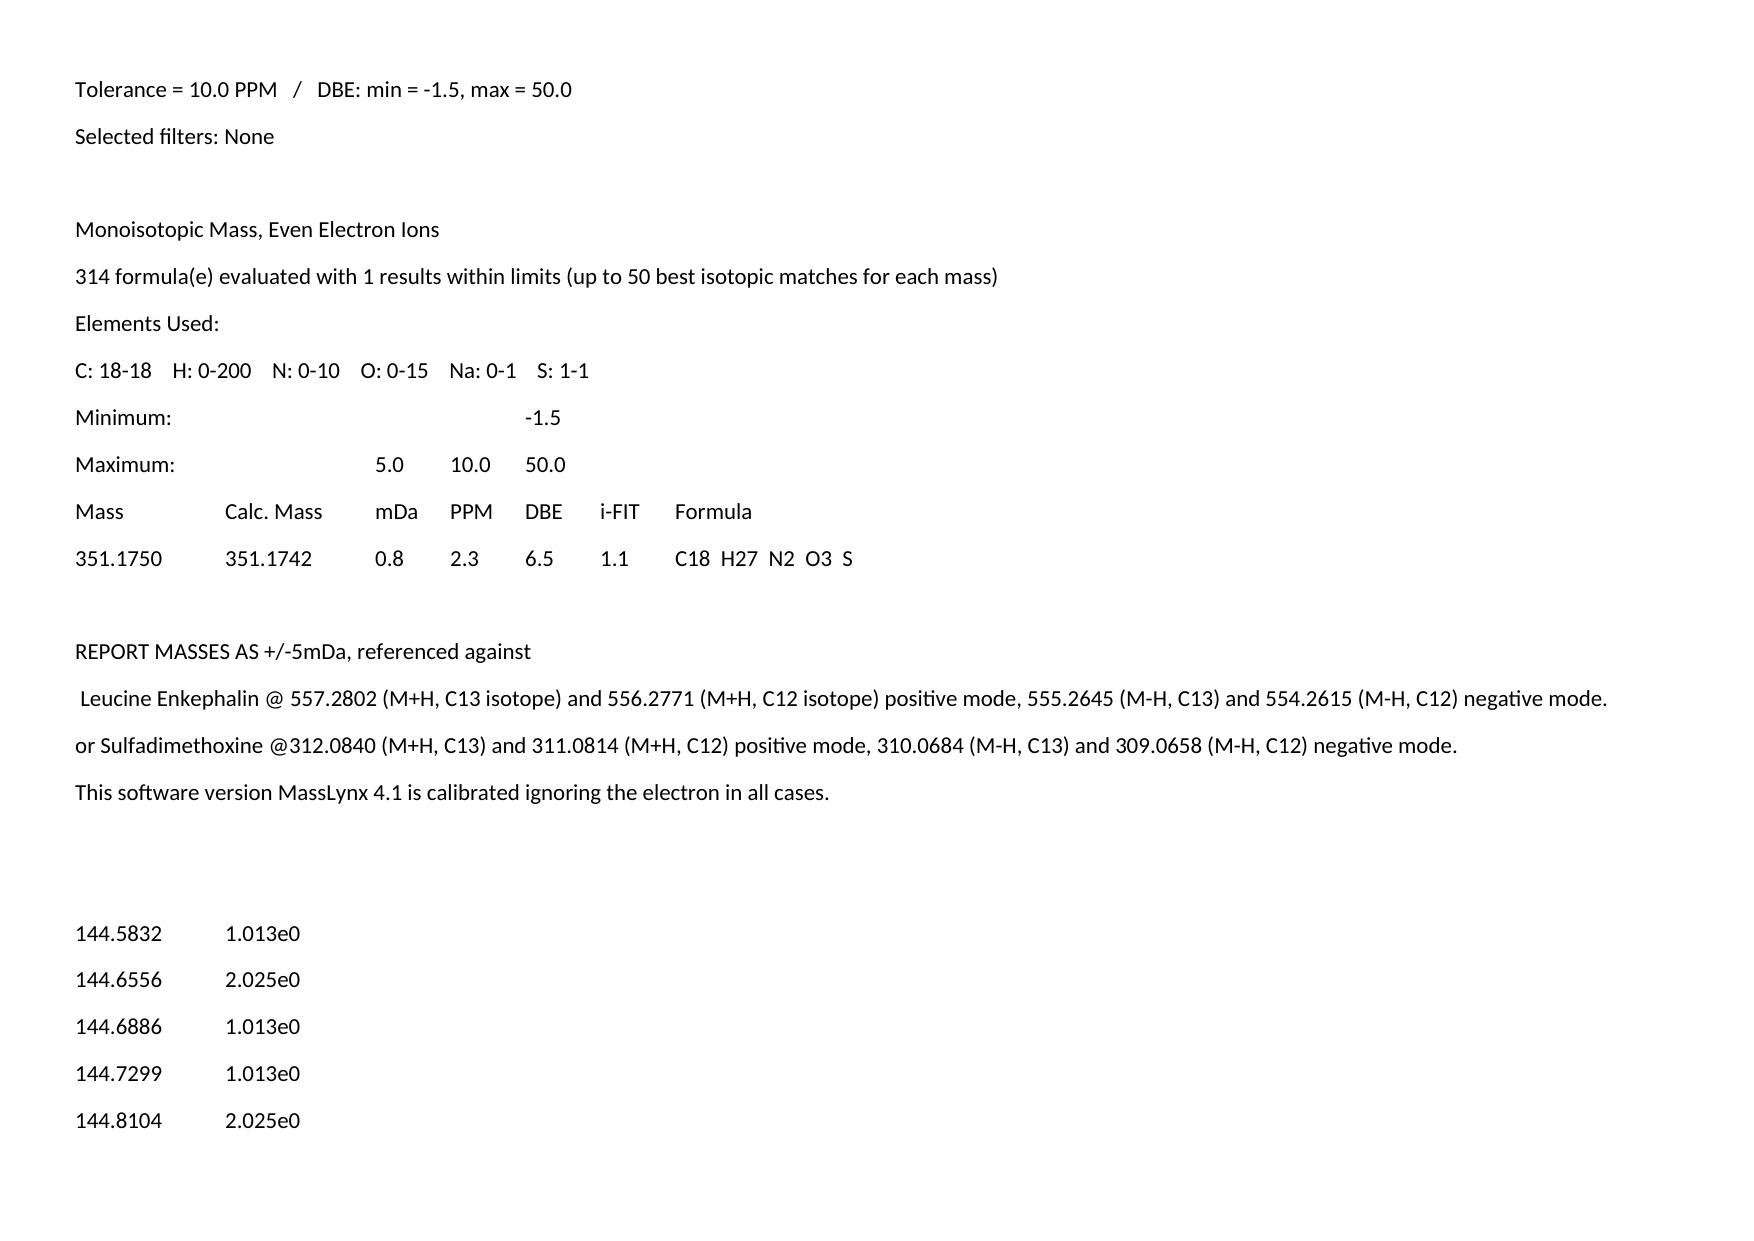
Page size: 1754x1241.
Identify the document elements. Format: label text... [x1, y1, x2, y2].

text Elements Used: [75, 309, 1679, 337]
text 144.7299 1.013e0 [75, 1059, 1679, 1087]
text 144.8104 2.025e0 [75, 1106, 1679, 1134]
text C: 18-18 H: 0-200 N: 0-10 O: 0-15 Na: 0-1 S: 1-1 [75, 356, 1679, 384]
text REPORT MASSES AS +/-5mDa, referenced against [75, 637, 1679, 666]
text Tolerance = 10.0 PPM / DBE: min = -1.5, max = 50.0 [75, 75, 1679, 103]
text 144.5832 1.013e0 [75, 919, 1679, 947]
text Maximum: 5.0 10.0 50.0 [75, 450, 1679, 478]
text Monoisotopic Mass, Even Electron Ions [75, 216, 1679, 244]
text or Sulfadimethoxine @312.0840 (M+H, C13) and 311.0814 (M+H, C12) positive mode, 310.0684 (M-H, C13) and 309.0658 (M-H, C12) negative mode. [75, 731, 1679, 759]
text 351.1750 351.1742 0.8 2.3 6.5 1.1 C18 H27 N2 O3 S [75, 544, 1679, 572]
text Mass Calc. Mass mDa PPM DBE i-FIT Formula [75, 497, 1679, 525]
text 144.6886 1.013e0 [75, 1012, 1679, 1041]
text Leucine Enkephalin @ 557.2802 (M+H, C13 isotope) and 556.2771 (M+H, C12 isotope) positive mode, 555.2645 (M-H, C13) and 554.2615 (M-H, C12) negative mode. [75, 684, 1679, 712]
text Selected filters: None [75, 122, 1679, 150]
text 314 formula(e) evaluated with 1 results within limits (up to 50 best isotopic matches for each mass) [75, 262, 1679, 291]
text Minimum: -1.5 [75, 403, 1679, 431]
text 144.6556 2.025e0 [75, 966, 1679, 994]
text This software version MassLynx 4.1 is calibrated ignoring the electron in all cases. [75, 778, 1679, 806]
